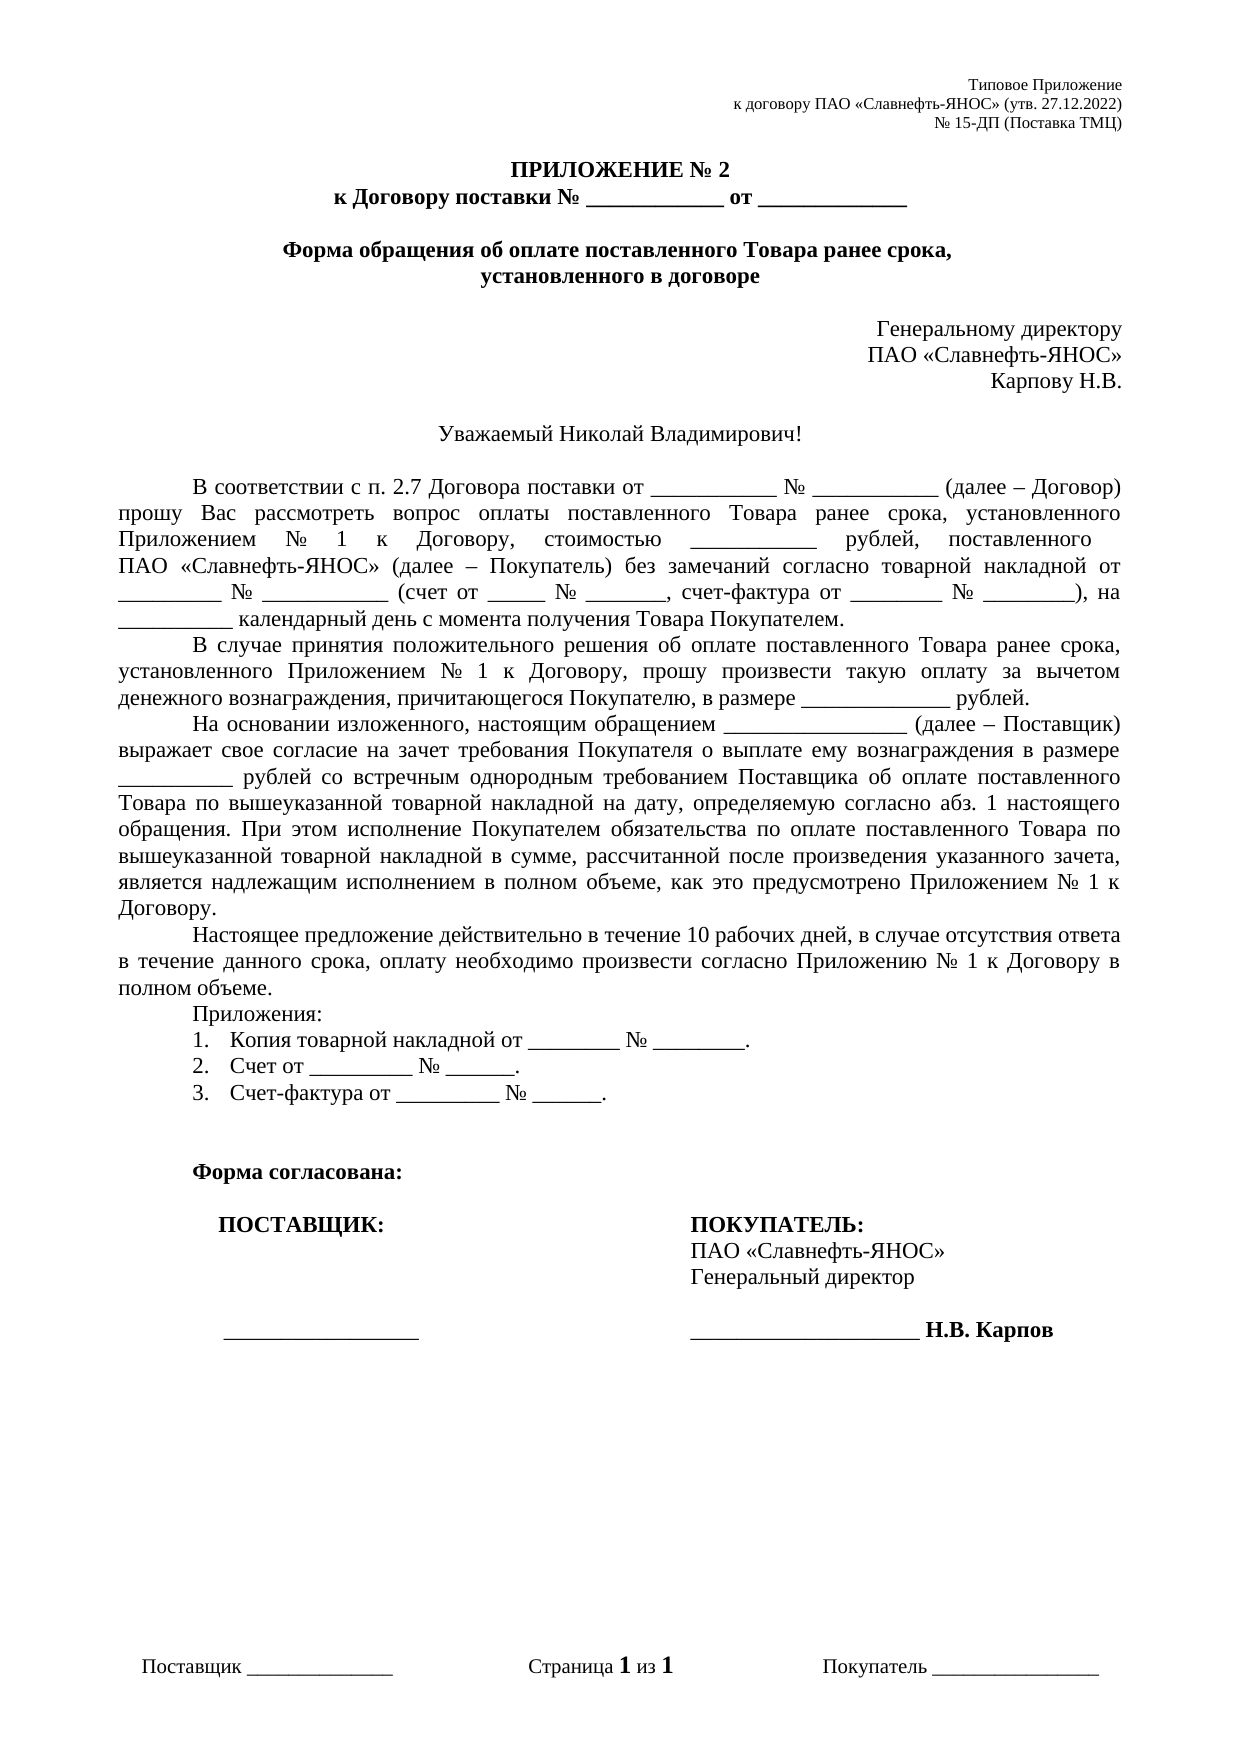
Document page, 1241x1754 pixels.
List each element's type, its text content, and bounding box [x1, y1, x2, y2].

list Счет от _________ № ______. [192, 1053, 1122, 1079]
text Уважаемый Николай Владимирович! [118, 420, 1122, 446]
text Генеральному директору [118, 315, 1122, 341]
text к Договору поставки № ____________ от _____________ [118, 183, 1122, 209]
text Форма обращения об оплате поставленного Товара ранее срока, установленного в договоре [118, 236, 1122, 288]
text Карпову Н.В. [118, 367, 1122, 394]
text В случае принятия положительного решения об оплате поставленного Товара ранее срока, установленного Приложением № 1 к Договору, прошу произвести такую оплату за вычетом денежного вознаграждения, причитающегося Покупателю, в размере _____________ рублей. [118, 631, 1122, 710]
text Приложения: [118, 1000, 1122, 1026]
text Настоящее предложение действительно в течение 10 рабочих дней, в случае отсутствия ответа в течение данного срока, оплату необходимо произвести согласно Приложению № 1 к Договору в полном объеме. [118, 921, 1122, 1000]
text В соответствии с п. 2.7 Договора поставки от ___________ № ___________ (далее – Договор) прошу Вас рассмотреть вопрос оплаты поставленного Товара ранее срока, установленного Приложением № 1 к Договору, стоимостью ___________ рублей, поставленного ПАО «Славнефть-ЯНОС» (далее – Покупатель) без замечаний согласно товарной накладной от _________ № ___________ (счет от _____ № _______, счет-фактура от ________ № ________), на __________ календарный день с момента получения Товара Покупателем. [118, 473, 1122, 631]
table_header ПОСТАВЩИК: _________________ [117, 1211, 679, 1365]
text Форма согласована: [192, 1158, 1122, 1184]
text ПАО «Славнефть-ЯНОС» [118, 341, 1122, 367]
list Копия товарной накладной от ________ № ________. [192, 1026, 1122, 1053]
list Счет-фактура от _________ № ______. [192, 1079, 1122, 1105]
text ПРИЛОЖЕНИЕ № [118, 157, 1122, 183]
text На основании изложенного, настоящим обращением ________________ (далее – Поставщик) выражает свое согласие на зачет требования Покупателя о выплате ему вознаграждения в размере __________ рублей со встречным однородным требованием Поставщика об оплате поставленного Товара по вышеуказанной товарной накладной на дату, определяемую согласно абз. 1 настоящего обращения. При этом исполнение Покупателем обязательства по оплате поставленного Товара по вышеуказанной товарной накладной в сумме, рассчитанной после произведения указанного зачета, является надлежащим исполнением в полном объеме, как это предусмотрено Приложением № 1 к Договору. [118, 710, 1122, 921]
table_header ПОКУПАТЕЛЬ: ПАО «Славнефть-ЯНОС» Генеральный директор ____________________ Н.В. Карпов [679, 1211, 1152, 1365]
